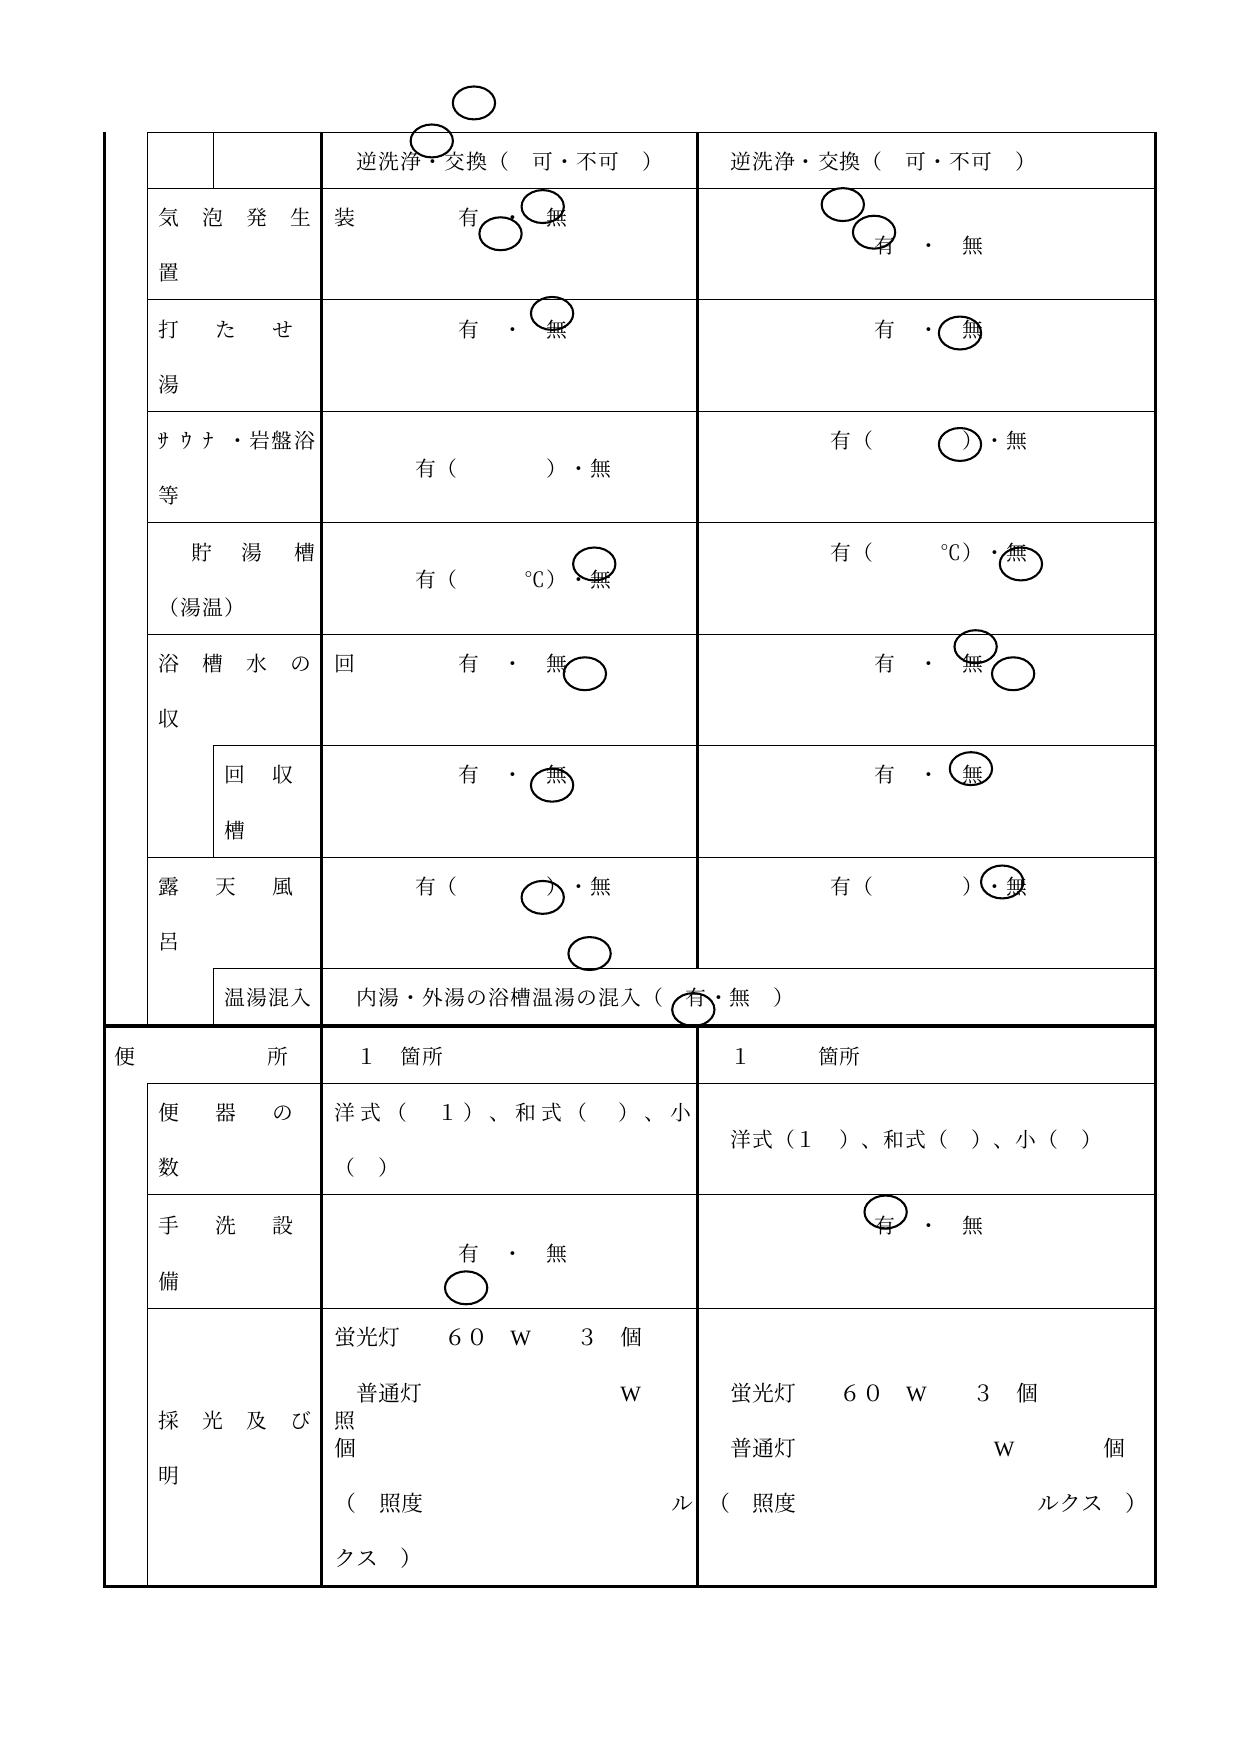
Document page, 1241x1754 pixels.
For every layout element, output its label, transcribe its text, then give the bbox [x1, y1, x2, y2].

table_cell 回収槽 [214, 746, 320, 857]
table_cell 有 ・ 無 [699, 635, 1154, 745]
table_cell 気泡発生装置 [148, 189, 320, 299]
table_cell 便所 [106, 1028, 320, 1083]
table_cell 有 ・ 無 [699, 189, 1154, 299]
table_cell 有 ・ 無 [699, 300, 1154, 411]
table_cell 浴槽水の回収 [148, 635, 320, 745]
table_cell １ 箇所 [323, 1028, 696, 1083]
table_cell 洋式（ １）、和式（ ）、小（ ） [323, 1084, 696, 1194]
table_cell 洋式（１ ）、和式（ ）、小（ ） [699, 1084, 1154, 1194]
table_cell 便器の数 [148, 1084, 320, 1194]
table_cell 有 ・ 無 [699, 746, 1154, 857]
table_cell 打たせ湯 [148, 300, 320, 411]
table_cell 有 ・ 無 [323, 1195, 696, 1308]
table_cell 露天風呂 [148, 858, 320, 968]
table_cell 内湯・外湯の浴槽温湯の混入（ 有・無 ） [323, 969, 1154, 1024]
table_cell 蛍光灯 ６０ W ３ 個 普通灯 W 個 （ 照度 ルクス ） [699, 1309, 1154, 1585]
table_cell 有（ ）・無 [699, 412, 1154, 522]
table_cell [323, 133, 696, 188]
table_cell [148, 745, 213, 857]
table_cell 有 ・ 無 [323, 635, 696, 745]
table_cell 有（ ）・無 [323, 412, 696, 522]
table_cell 有（ ）・無 [699, 858, 1154, 968]
table_cell 有（ ℃）・無 [323, 523, 696, 634]
table_cell １ 箇所 [699, 1028, 1154, 1083]
table_cell 貯湯槽（湯温） [148, 523, 320, 634]
table_cell 温湯混入 [214, 969, 320, 1024]
table_cell [106, 1083, 147, 1585]
table_cell 有 ・ 無 [323, 746, 696, 857]
table_cell ろ剤 [214, 133, 320, 188]
table_cell 有 ・ 無 [699, 1195, 1154, 1308]
table_cell ｻｳﾅ・岩盤浴等 [148, 412, 320, 522]
table_cell 有 ・ 無 [323, 189, 696, 299]
table_cell 採光及び照明 [148, 1309, 320, 1585]
table_cell 有（ ）・無 [323, 858, 696, 968]
table_cell 蛍光灯 ６０ W ３ 個 普通灯 W 個 （ 照度 ルクス ） [323, 1309, 696, 1585]
table_cell 有（ ℃）・無 [699, 523, 1154, 634]
table_cell [148, 968, 213, 1024]
table_cell 有 ・ 無 [323, 300, 696, 411]
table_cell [699, 133, 1154, 188]
table_cell 手洗設備 [148, 1195, 320, 1308]
